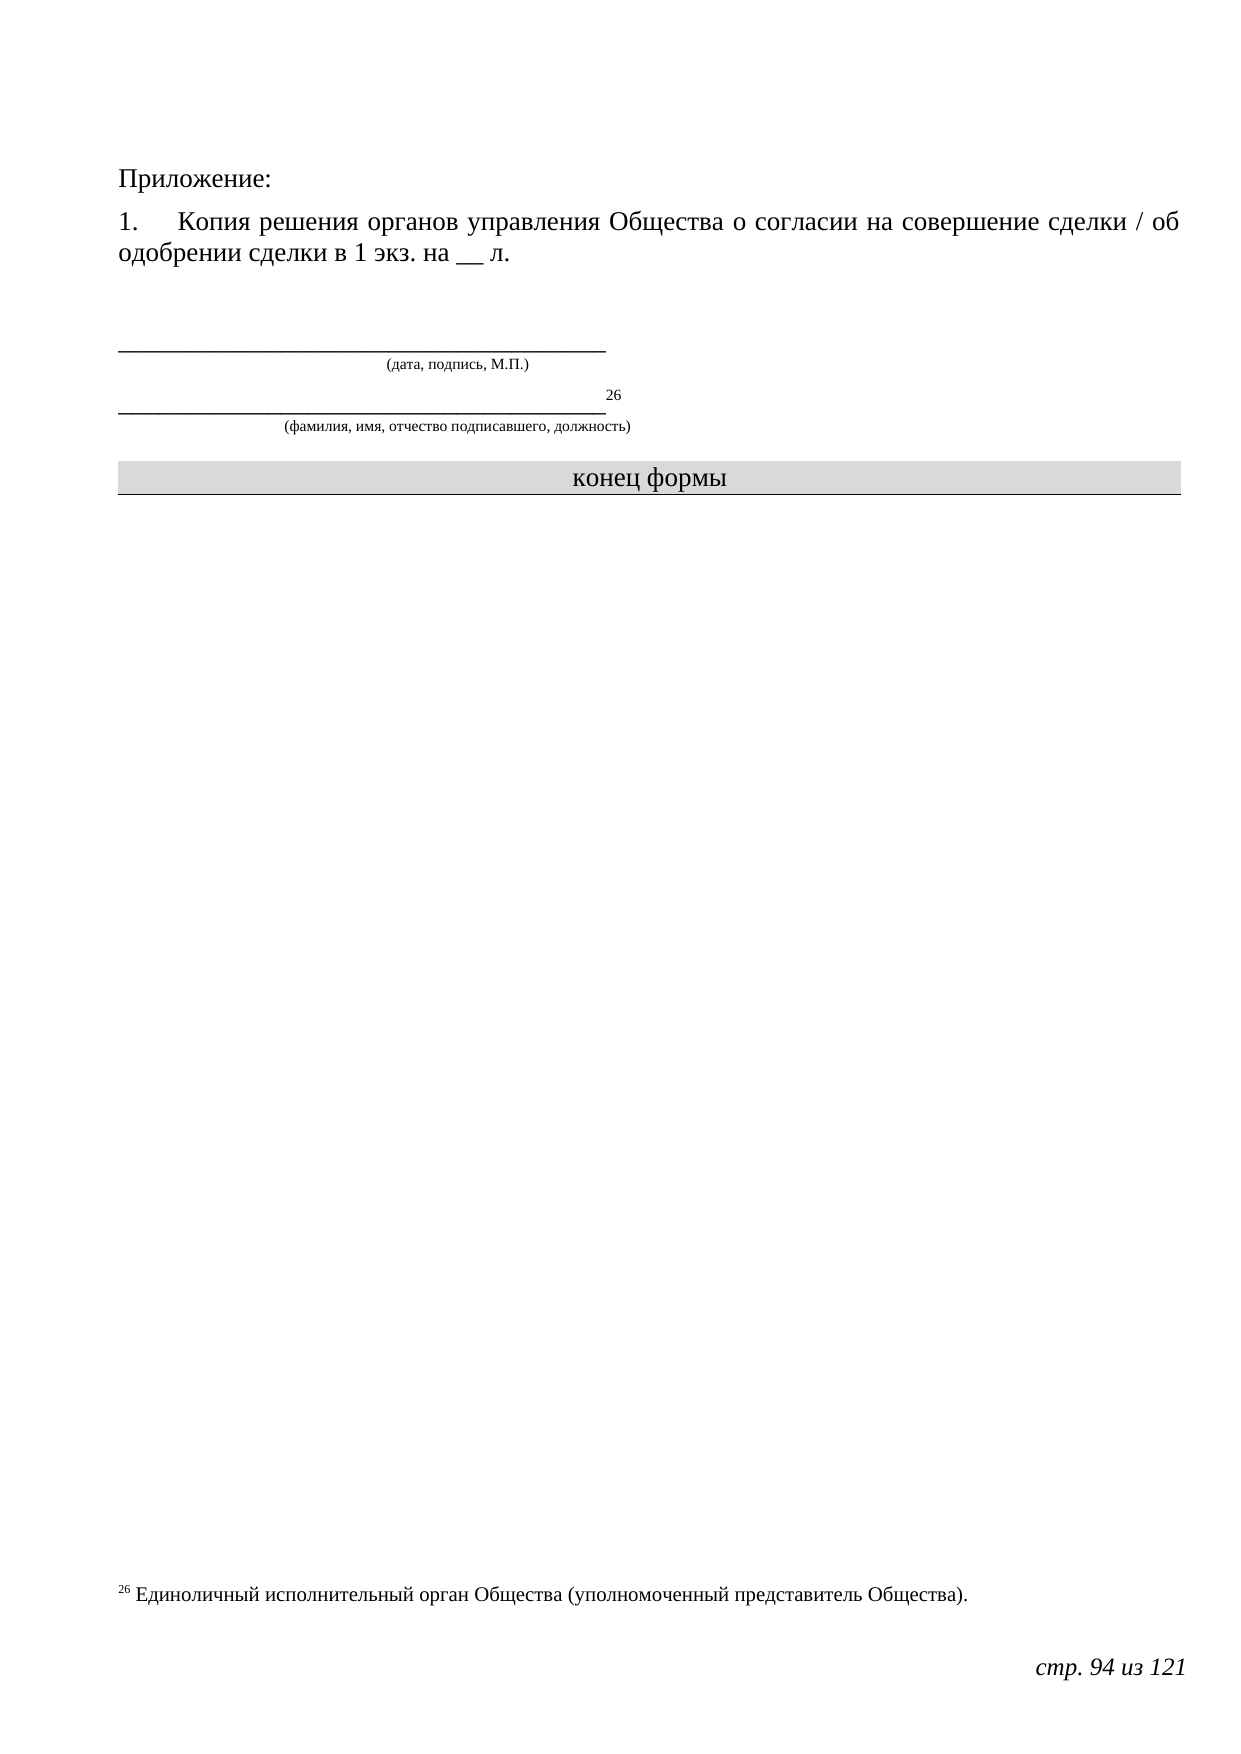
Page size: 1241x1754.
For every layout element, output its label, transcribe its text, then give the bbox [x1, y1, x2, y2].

text конец формы [118, 461, 1181, 494]
text (дата, подпись, М.П.) [118, 355, 797, 386]
text ____________________________________ [118, 324, 1181, 355]
text 1. Копия решения органов управления Общества о согласии на совершение сделки / об одобрении сделки в 1 экз. на __ л. [118, 205, 1181, 268]
text Приложение: [118, 162, 1181, 193]
text (фамилия, имя, отчество подписавшего, должность) [118, 417, 797, 448]
text ____________________________________ [118, 386, 1181, 417]
